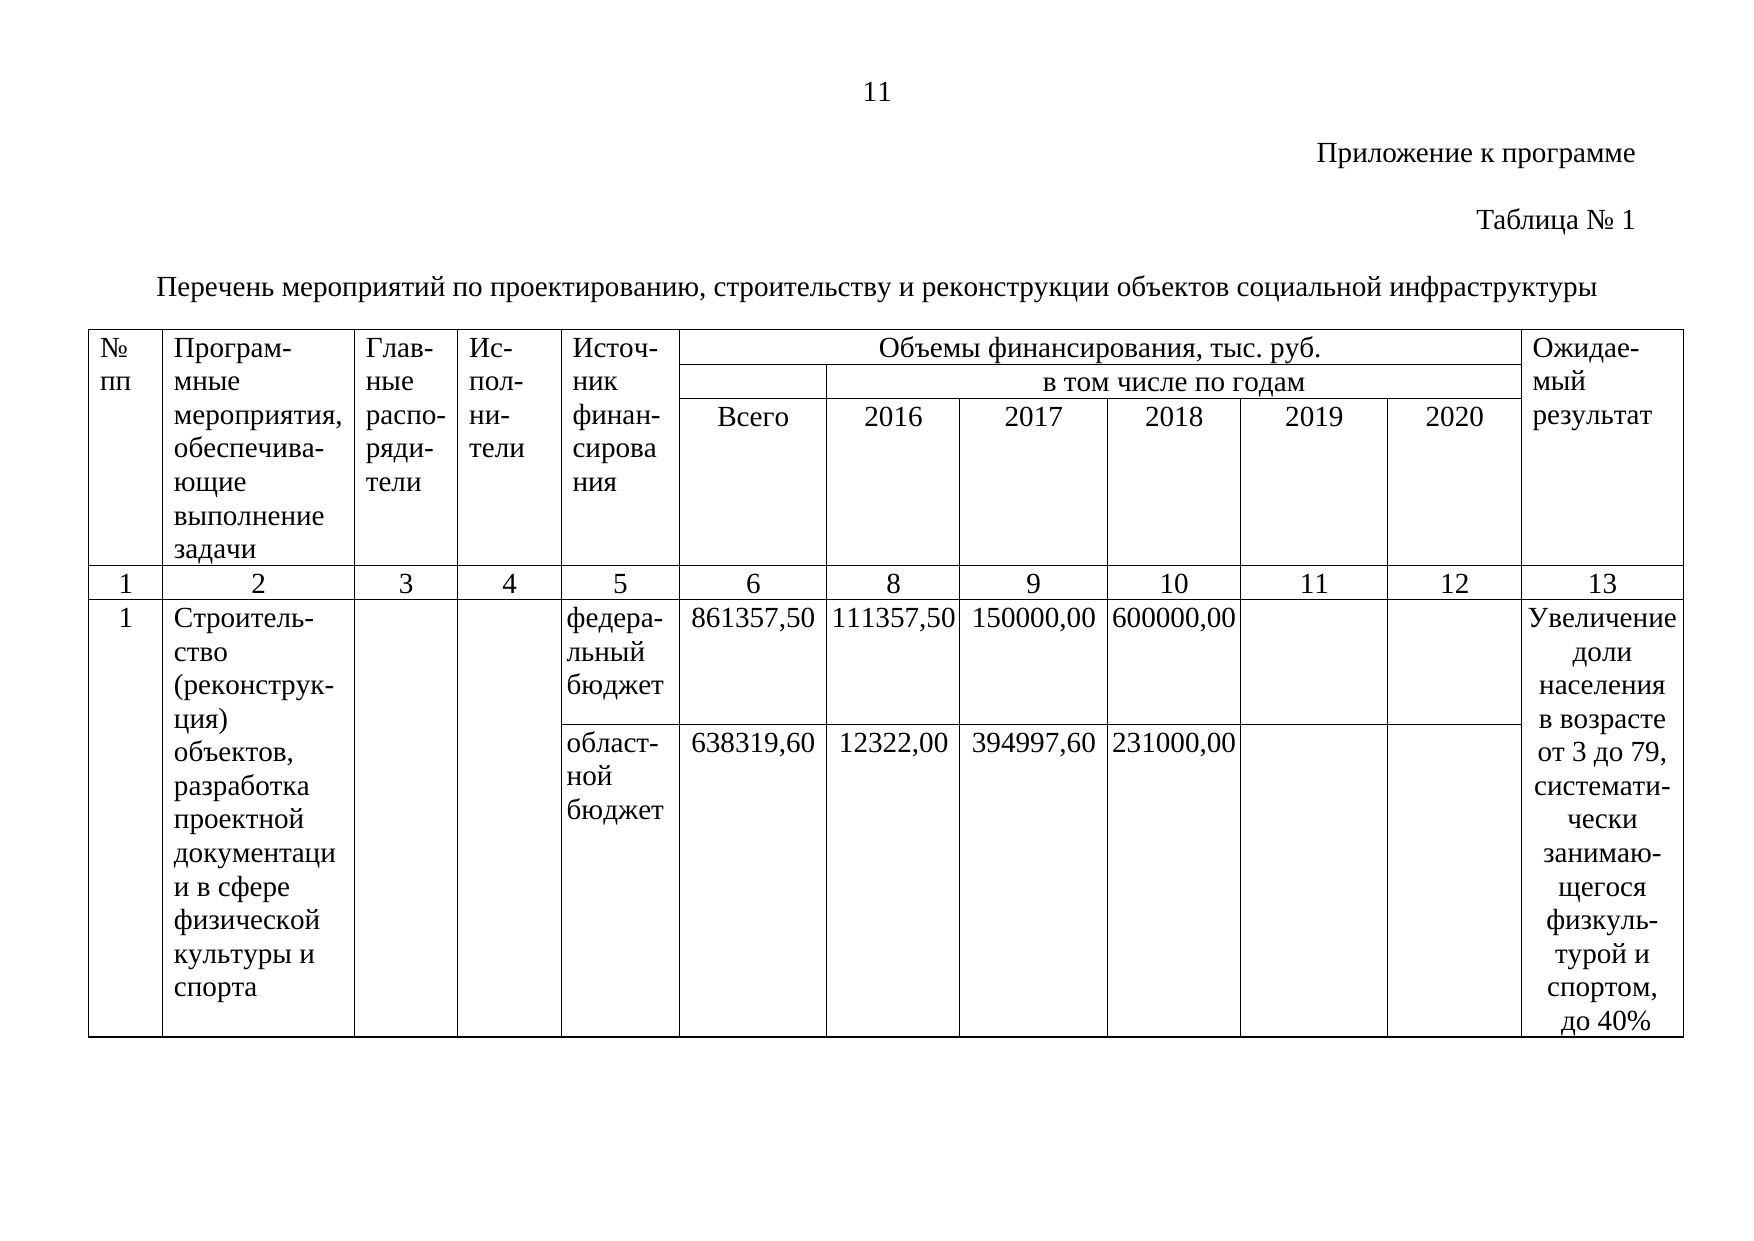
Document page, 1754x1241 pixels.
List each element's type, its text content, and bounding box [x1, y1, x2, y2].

table_header Объемы финансирования, тыс. руб. [680, 330, 1521, 363]
table_cell в том числе по годам [827, 365, 1521, 398]
table_cell 2016 [827, 399, 959, 565]
table_cell 111357,50 [827, 600, 959, 724]
table_cell 2 [163, 566, 354, 599]
table_cell 12322,00 [827, 725, 959, 1036]
table_cell Строитель-ство (реконструк-ция) объектов, разработка проектной документации в сфере физической культуры и спорта [163, 600, 354, 1036]
text Таблица № 1 [118, 202, 1636, 236]
table_cell 1 [89, 600, 162, 1036]
table_header № пп [89, 330, 162, 565]
table_cell Всего [680, 399, 826, 565]
table_cell [680, 365, 826, 398]
table_cell [355, 600, 457, 1036]
table_cell [1241, 725, 1387, 1036]
table_cell 12 [1388, 566, 1521, 599]
table_cell 6 [680, 566, 826, 599]
table_cell 600000,00 [1108, 600, 1240, 724]
table_cell 3 [355, 566, 457, 599]
table_cell 638319,60 [680, 725, 826, 1036]
table_cell 394997,60 [960, 725, 1107, 1036]
table_cell [458, 600, 561, 1036]
table_cell [1388, 600, 1521, 724]
table_cell Увеличение доли населения в возрасте от 3 до 79, системати-чески занимаю-щегося физкуль-турой и спортом, до 40% [1522, 600, 1683, 1036]
table_header Источ-ник финан-сирования [562, 330, 679, 565]
table_cell 2020 [1388, 399, 1521, 565]
table_cell 231000,00 [1108, 725, 1240, 1036]
text Приложение к программе [118, 135, 1636, 169]
table_cell 5 [562, 566, 679, 599]
table_cell 2018 [1108, 399, 1240, 565]
table_cell 1 [89, 566, 162, 599]
table_header Глав-ные распо-ряди-тели [355, 330, 457, 565]
table_header Ожидае-мый результат [1522, 330, 1683, 565]
table_cell 2017 [960, 399, 1107, 565]
table_cell [1241, 600, 1387, 724]
table_header Програм-мные мероприятия, обеспечива-ющие выполнение задачи [163, 330, 354, 565]
table_cell 861357,50 [680, 600, 826, 724]
table_cell 8 [827, 566, 959, 599]
text Перечень мероприятий по проектированию, строительству и реконструкции объектов социальной инфраструктуры [118, 269, 1636, 303]
table_cell област-ной бюджет [562, 725, 679, 1036]
table_cell 13 [1522, 566, 1683, 599]
table_cell 4 [458, 566, 561, 599]
table_cell [1388, 725, 1521, 1036]
table_cell 150000,00 [960, 600, 1107, 724]
table_cell 10 [1108, 566, 1240, 599]
table_header Ис-пол-ни-тели [458, 330, 561, 565]
table_cell 2019 [1241, 399, 1387, 565]
table_cell федера-льный бюджет [562, 600, 679, 724]
table_cell 9 [960, 566, 1107, 599]
table_cell 11 [1241, 566, 1387, 599]
